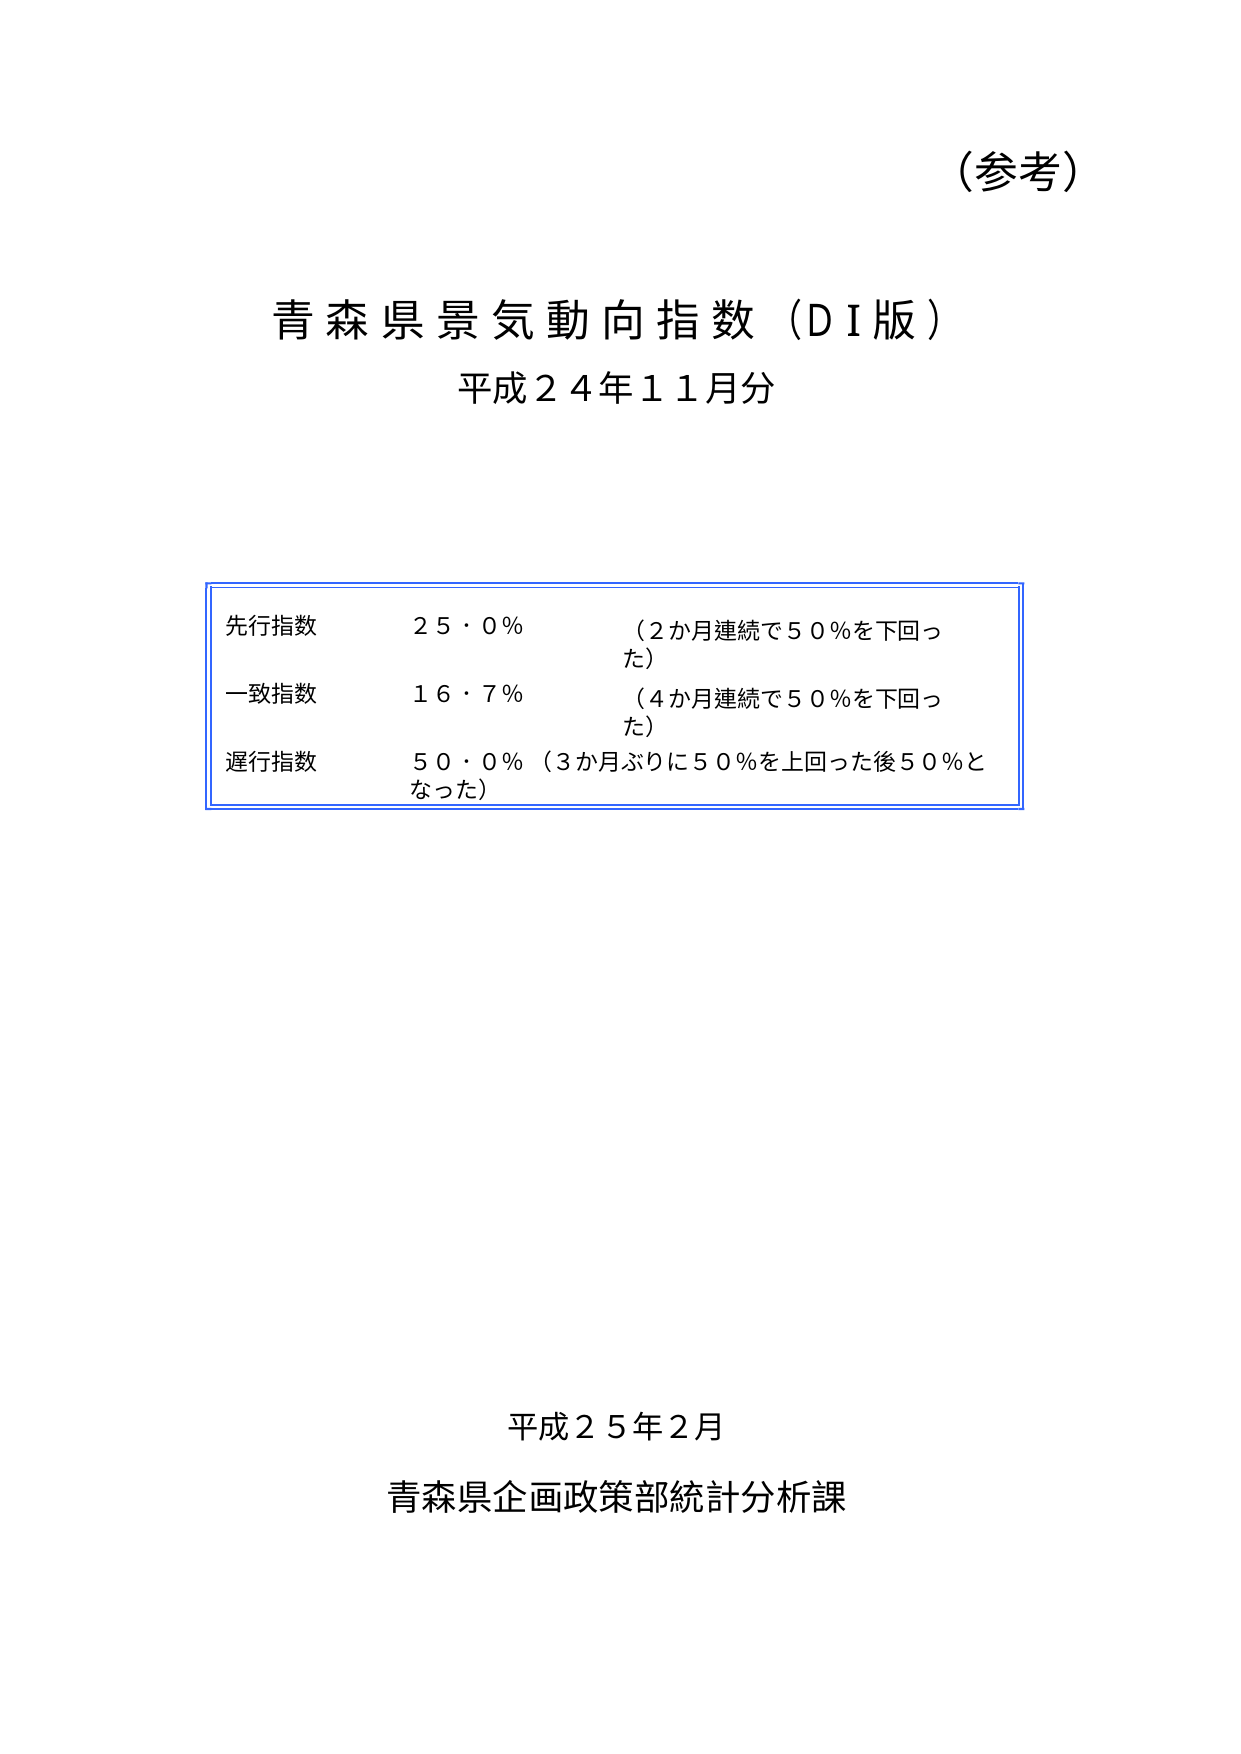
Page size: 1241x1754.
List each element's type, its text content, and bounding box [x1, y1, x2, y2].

text 平成２５年２月 [123, 1404, 1109, 1447]
text 平成２４年１１月分 [123, 363, 1110, 411]
text 青森県企画政策部統計分析課 [123, 1472, 1110, 1521]
text （参考） [106, 142, 1105, 200]
text 青 森 県 景 気 動 向 指 数 （Ｄ I 版 ） [123, 289, 1110, 349]
